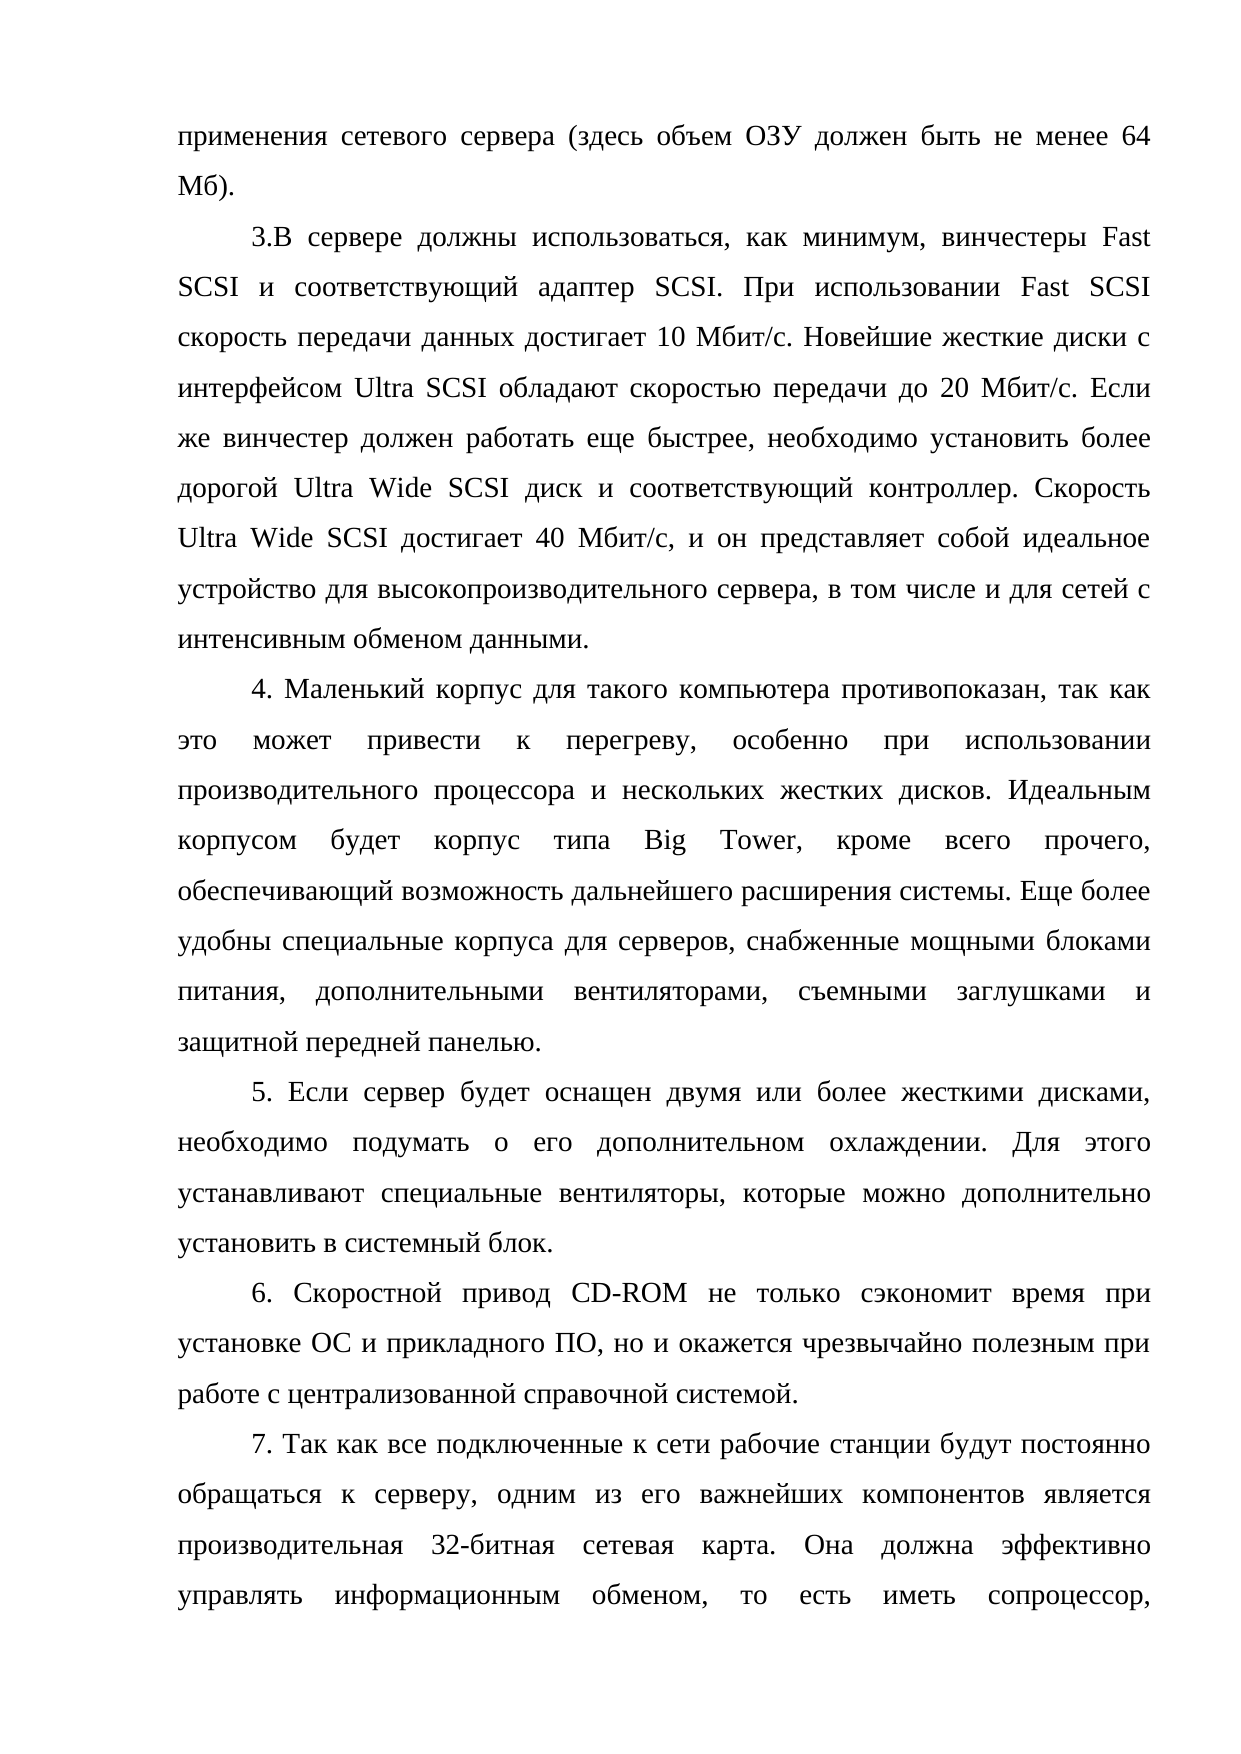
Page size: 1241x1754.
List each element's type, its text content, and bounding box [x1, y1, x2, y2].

text 3.В сервере должны использоваться, как минимум, винчестеры Fast SCSI и соответствующий адаптер SCSI. При использовании Fast SCSI скорость передачи данных достигает 10 Мбит/с. Новейшие жесткие диски с интерфейсом Ultra SCSI обладают скоростью передачи до 20 Мбит/с. Если же винчестер должен работать еще быстрее, необходимо установить более дорогой Ultra Wide SCSI диск и соответствующий контроллер. Скорость Ultra Wide SCSI достигает 40 Мбит/с, и он представляет собой идеальное устройство для высокопроизводительного сервера, в том числе и для сетей с интенсивным обменом данными. [177, 219, 1152, 655]
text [177, 118, 1152, 202]
text 5. Если сервер будет оснащен двумя или более жесткими дисками, необходимо подумать о его дополнительном охлаждении. Для этого устанавливают специальные вентиляторы, которые можно дополнительно установить в системный блок. [177, 1074, 1152, 1258]
text 6. Скоростной привод CD-ROM не только сэкономит время при установке ОС и прикладного ПО, но и окажется чрезвычайно полезным при работе с централизованной справочной системой. [177, 1275, 1152, 1409]
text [177, 1426, 1152, 1611]
text 4. Маленький корпус для такого компьютера противопоказан, так как это может привести к перегреву, особенно при использовании производительного процессора и нескольких жестких дисков. Идеальным корпусом будет корпус типа Big Tower, кроме всего прочего, обеспечивающий возможность дальнейшего расширения системы. Еще более удобны специальные корпуса для серверов, снабженные мощными блоками питания, дополнительными вентиляторами, съемными заглушками и защитной передней панелью. [177, 672, 1152, 1057]
